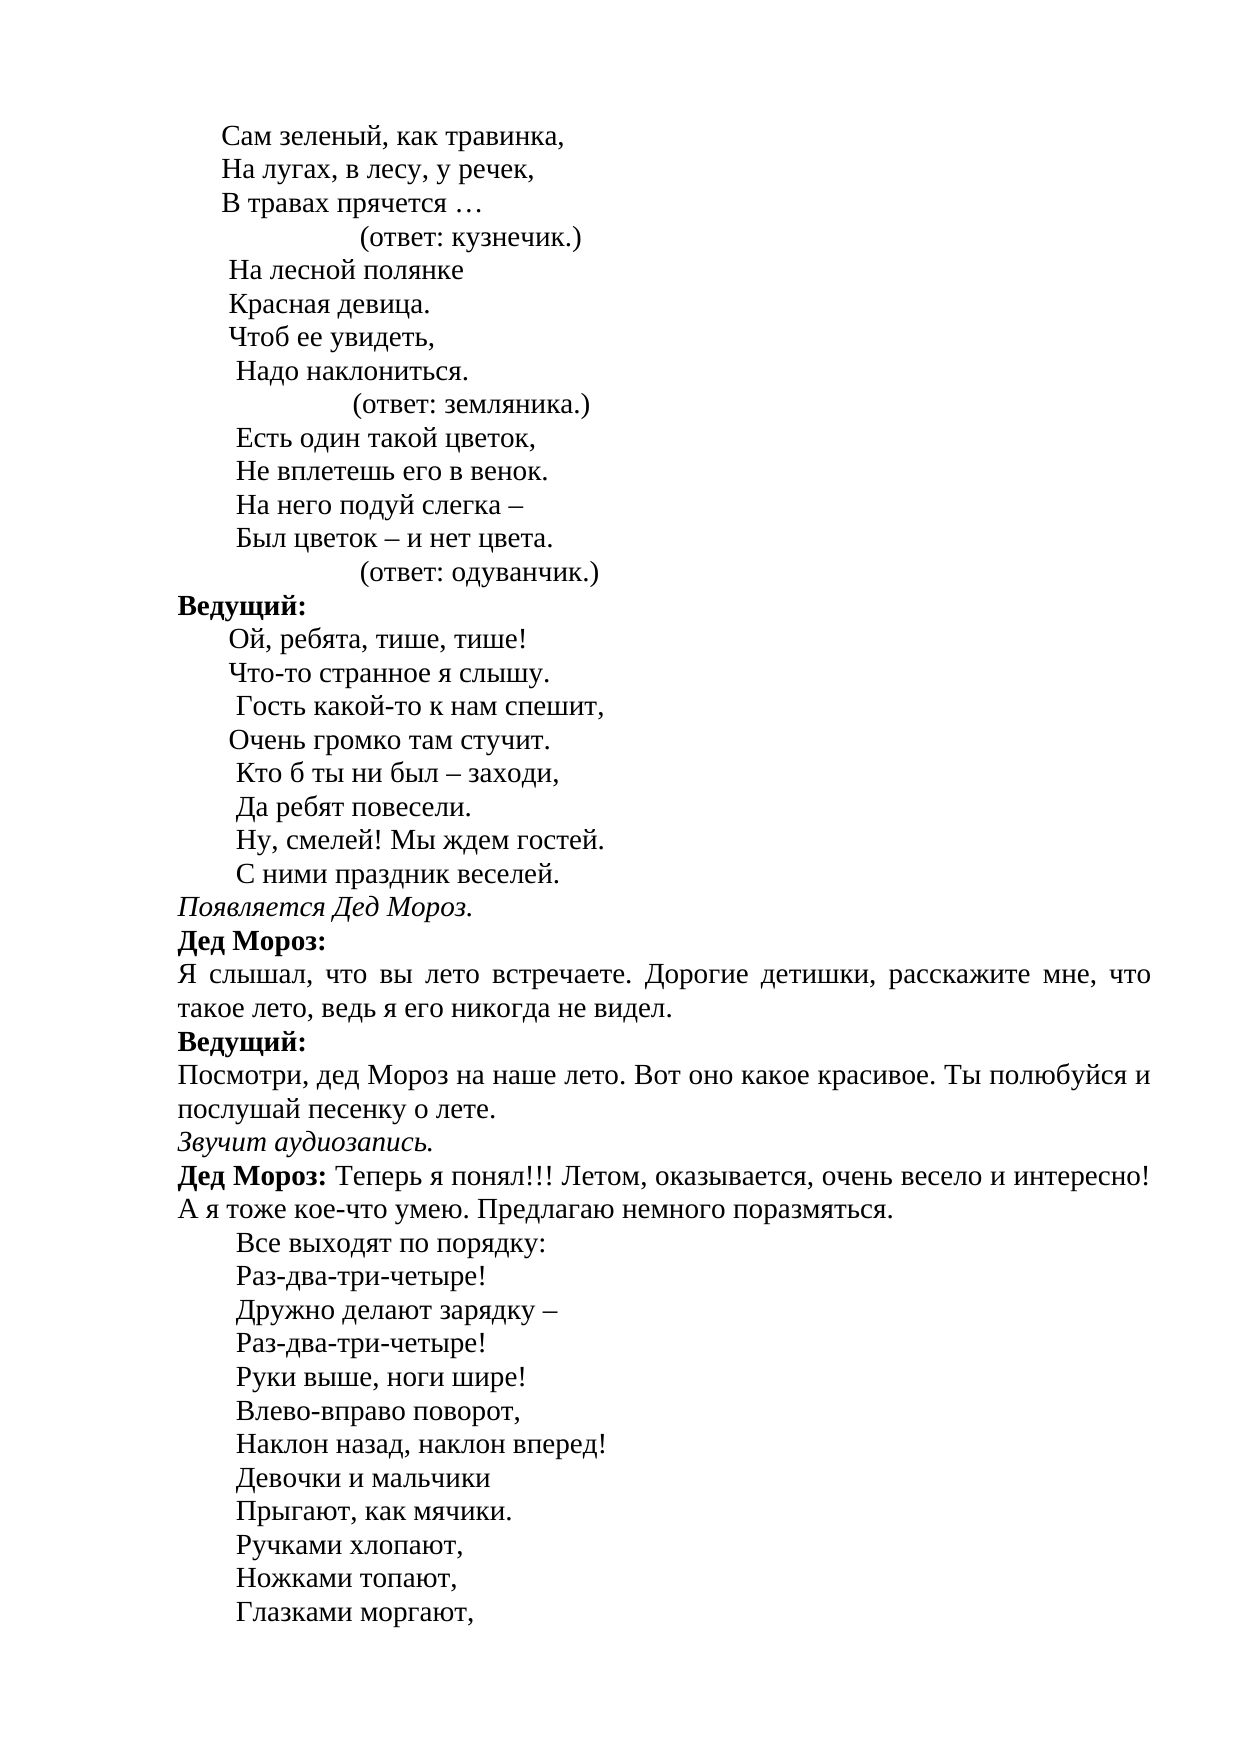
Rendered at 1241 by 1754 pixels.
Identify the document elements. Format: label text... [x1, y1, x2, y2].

text Дед Мороз: [177, 923, 1152, 957]
text С ними праздник веселей. [177, 856, 1152, 889]
text Раз-два-три-четыре! [177, 1326, 1152, 1359]
text На лесной полянке [177, 252, 1152, 286]
text Появляется Дед Мороз. [177, 889, 1152, 923]
text Надо наклониться. [177, 353, 1152, 386]
text (ответ: земляника.) [177, 386, 1152, 420]
text В травах прячется … [177, 185, 1152, 219]
text Дружно делают зарядку – [177, 1292, 1152, 1326]
text Прыгают, как мячики. [177, 1493, 1152, 1527]
text (ответ: одуванчик.) [177, 554, 1152, 588]
text Ведущий: [177, 588, 1152, 621]
text Посмотри, дед Мороз на наше лето. Вот оно какое красивое. Ты полюбуйся и послушай песенку о лете. [177, 1057, 1152, 1124]
text Очень громко там стучит. [177, 722, 1152, 755]
text Ножками топают, [177, 1560, 1152, 1594]
text Девочки и мальчики [177, 1460, 1152, 1493]
text Ведущий: [177, 1024, 1152, 1057]
text Гость какой-то к нам спешит, [177, 688, 1152, 722]
text Что-то странное я слышу. [177, 655, 1152, 688]
text Сам зеленый, как травинка, [177, 118, 1152, 152]
text Чтоб ее увидеть, [177, 319, 1152, 353]
text На лугах, в лесу, у речек, [177, 152, 1152, 185]
text Ручками хлопают, [177, 1527, 1152, 1560]
text (ответ: кузнечик.) [177, 219, 1152, 252]
text Кто б ты ни был – заходи, [177, 755, 1152, 789]
text Все выходят по порядку: [177, 1225, 1152, 1258]
text Дед Мороз: Теперь я понял!!! Летом, оказывается, очень весело и интересно! А я тоже кое-что умею. Предлагаю немного поразмяться. [177, 1158, 1152, 1225]
text Звучит аудиозапись. [177, 1124, 1152, 1158]
text Ой, ребята, тише, тише! [177, 621, 1152, 655]
text Я слышал, что вы лето встречаете. Дорогие детишки, расскажите мне, что такое лето, ведь я его никогда не видел. [177, 957, 1152, 1024]
text Наклон назад, наклон вперед! [177, 1426, 1152, 1460]
text Есть один такой цветок, [177, 420, 1152, 453]
text Ну, смелей! Мы ждем гостей. [177, 822, 1152, 856]
text Красная девица. [177, 286, 1152, 319]
text Раз-два-три-четыре! [177, 1258, 1152, 1292]
text Не вплетешь его в венок. [177, 453, 1152, 487]
text Глазками моргают, [177, 1594, 1152, 1627]
text Руки выше, ноги шире! [177, 1359, 1152, 1393]
text Был цветок – и нет цвета. [177, 521, 1152, 554]
text Да ребят повесели. [177, 789, 1152, 822]
text На него подуй слегка – [177, 487, 1152, 521]
text Влево-вправо поворот, [177, 1393, 1152, 1426]
